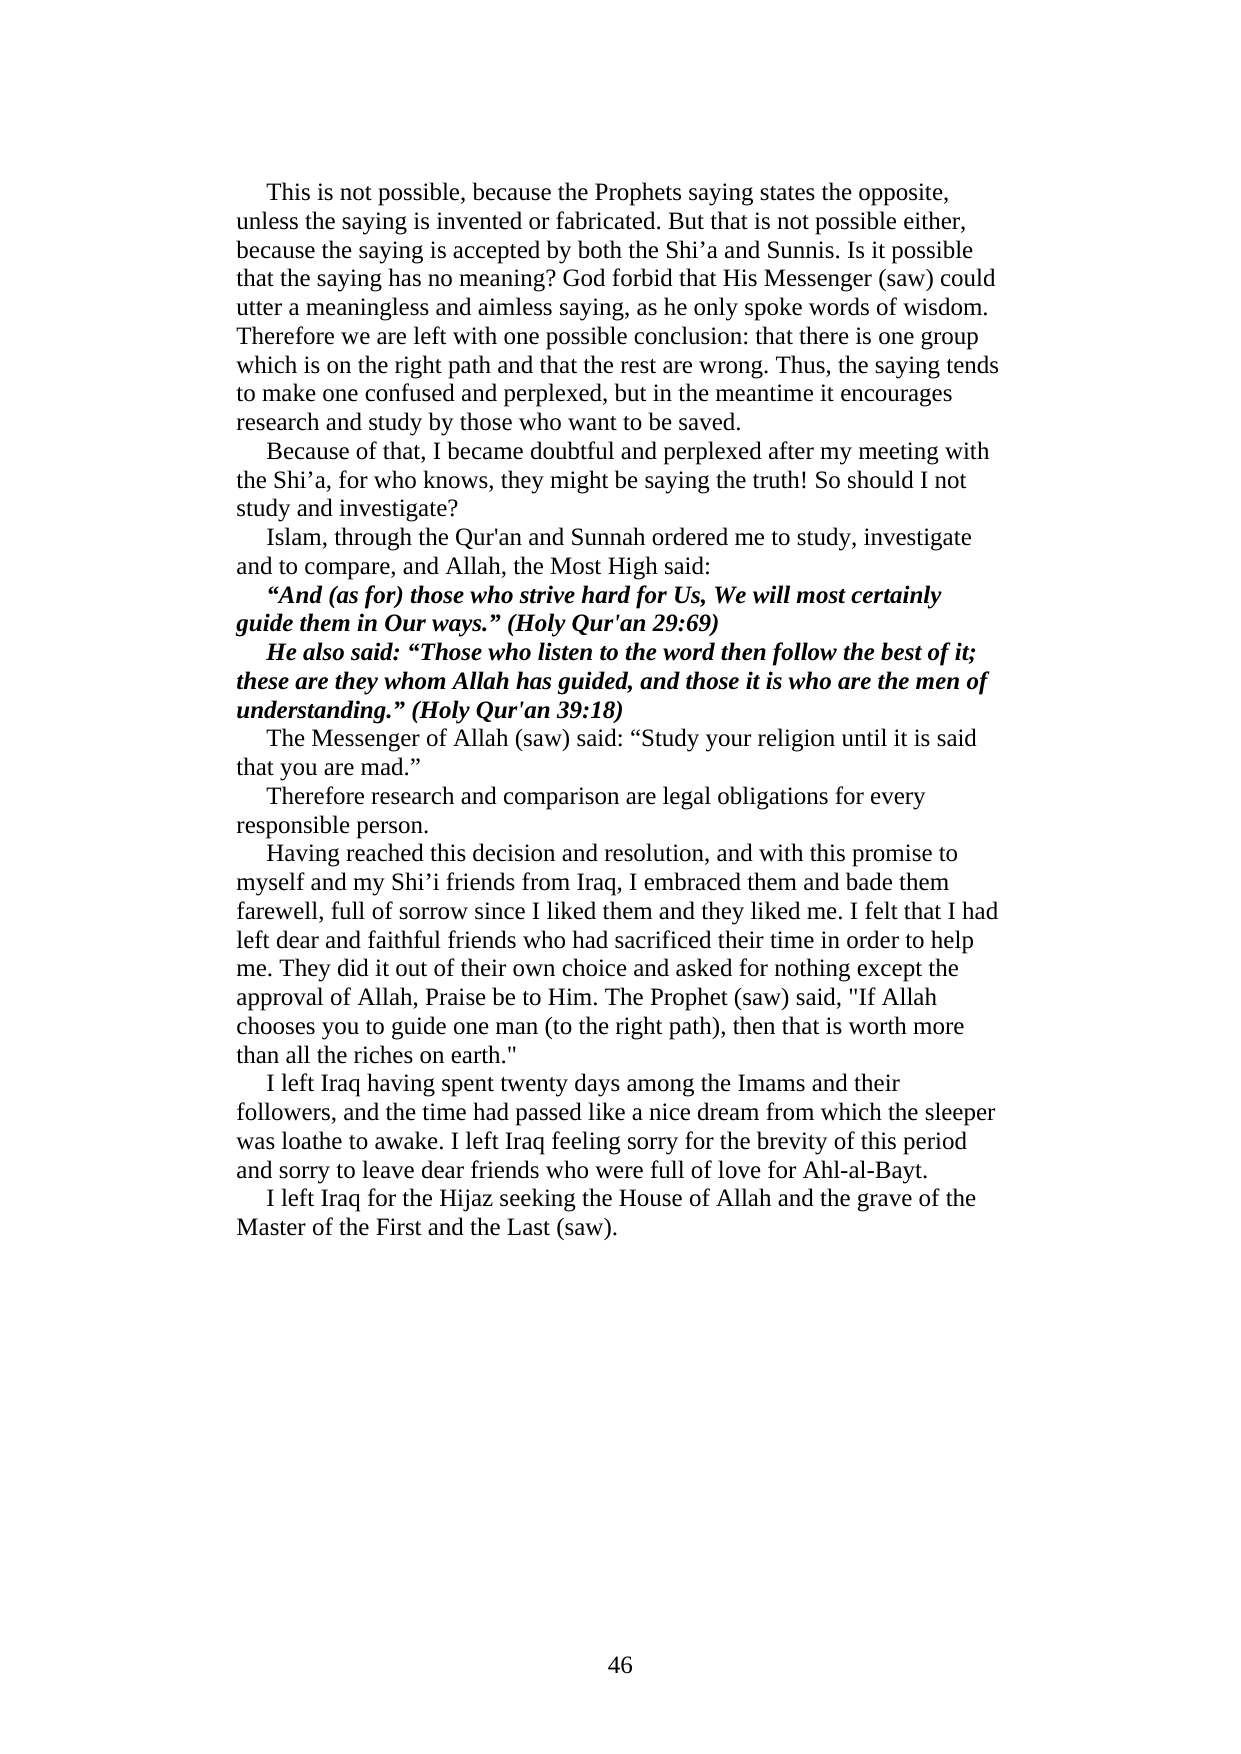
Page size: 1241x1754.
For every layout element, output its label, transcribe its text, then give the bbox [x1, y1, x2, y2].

text He also said: “Those who listen to the word then follow the best of it; these are they whom Allah has guided, and those it is who are the men of understanding.” (Holy Qur'an 39:18) [236, 637, 1004, 723]
text Because of that, I became doubtful and perplexed after my meeting with the Shi’a, for who knows, they might be saying the truth! So should I not study and investigate? [236, 436, 1004, 522]
text I left Iraq for the Hijaz seeking the House of Allah and the grave of the Master of the First and the Last (saw). [236, 1183, 1004, 1241]
text Therefore research and comparison are legal obligations for every responsible person. [236, 781, 1004, 838]
text I left Iraq having spent twenty days among the Imams and their followers, and the time had passed like a nice dream from which the sleeper was loathe to awake. I left Iraq feeling sorry for the brevity of this period and sorry to leave dear friends who were full of love for Ahl-al-Bayt. [236, 1068, 1004, 1183]
text Islam, through the Qur'an and Sunnah ordered me to study, investigate and to compare, and Allah, the Most High said: [236, 522, 1004, 580]
text The Messenger of Allah (saw) said: “Study your religion until it is said that you are mad.” [236, 723, 1004, 781]
text This is not possible, because the Prophets saying states the opposite, unless the saying is invented or fabricated. But that is not possible either, because the saying is accepted by both the Shi’a and Sunnis. Is it possible that the saying has no meaning? God forbid that His Messenger (saw) could utter a meaningless and aimless saying, as he only spoke words of wisdom. Therefore we are left with one possible conclusion: that there is one group which is on the right path and that the rest are wrong. Thus, the saying tends to make one confused and perplexed, but in the meantime it encourages research and study by those who want to be saved. [236, 177, 1004, 436]
text Having reached this decision and resolution, and with this promise to myself and my Shi’i friends from Iraq, I embraced them and bade them farewell, full of sorrow since I liked them and they liked me. I felt that I had left dear and faithful friends who had sacrificed their time in order to help me. They did it out of their own choice and asked for nothing except the approval of Allah, Praise be to Him. The Prophet (saw) said, "If Allah chooses you to guide one man (to the right path), then that is worth more than all the riches on earth." [236, 838, 1004, 1068]
text “And (as for) those who strive hard for Us, We will most certainly guide them in Our ways.” (Holy Qur'an 29:69) [236, 580, 1004, 637]
